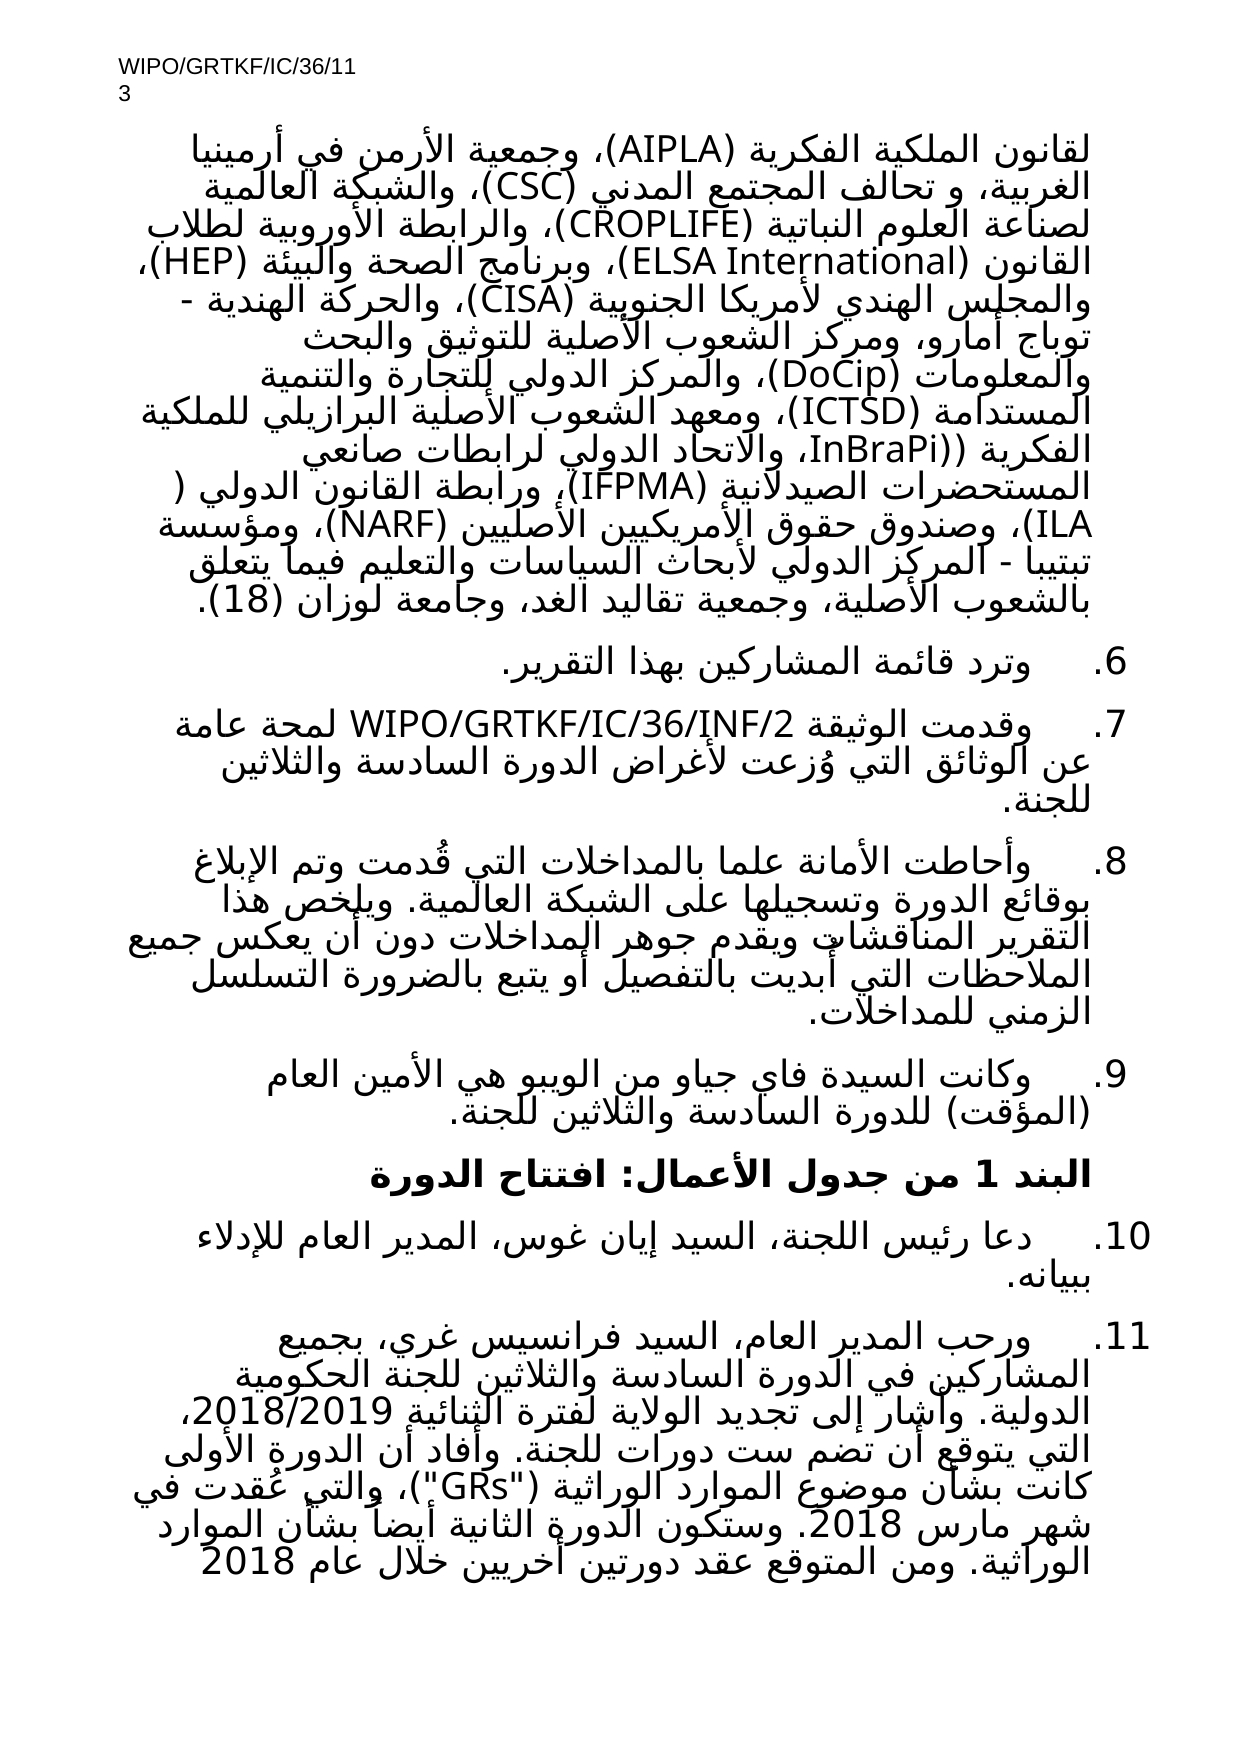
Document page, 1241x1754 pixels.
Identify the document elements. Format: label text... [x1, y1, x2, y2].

list البند 1 من جدول الأعمال: افتتاح الدورة [118, 1157, 1092, 1195]
text وترد قائمة المشاركين بهذا التقرير. [118, 645, 599, 682]
text وقدمت الوثيقة WIPO/GRTKF/IC/36/INF/2 لمحة عامة عن الوثائق التي وُزعت لأغراض الدورة السادسة والثلاثين للجنة. [118, 707, 1092, 820]
text وأحاطت الأمانة علما بالمداخلات التي قُدمت وتم الإبلاغ بوقائع الدورة وتسجيلها على الشبكة العالمية. ويلخص هذا التقرير المناقشات ويقدم جوهر المداخلات دون أن يعكس جميع الملاحظات التي أُبديت بالتفصيل أو يتبع بالضرورة التسلسل الزمني للمداخلات. [118, 845, 1092, 1032]
text دعا رئيس اللجنة، السيد إيان غوس، المدير العام للإدلاء ببيانه. [118, 1220, 1092, 1295]
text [118, 132, 1092, 620]
text وكانت السيدة فاي جياو من الويبو هي الأمين العام (المؤقت) للدورة السادسة والثلاثين للجنة. [118, 1057, 1092, 1132]
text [118, 1320, 1092, 1582]
text وترد قائمة المشاركين بهذا التقرير. [550, 645, 1092, 682]
